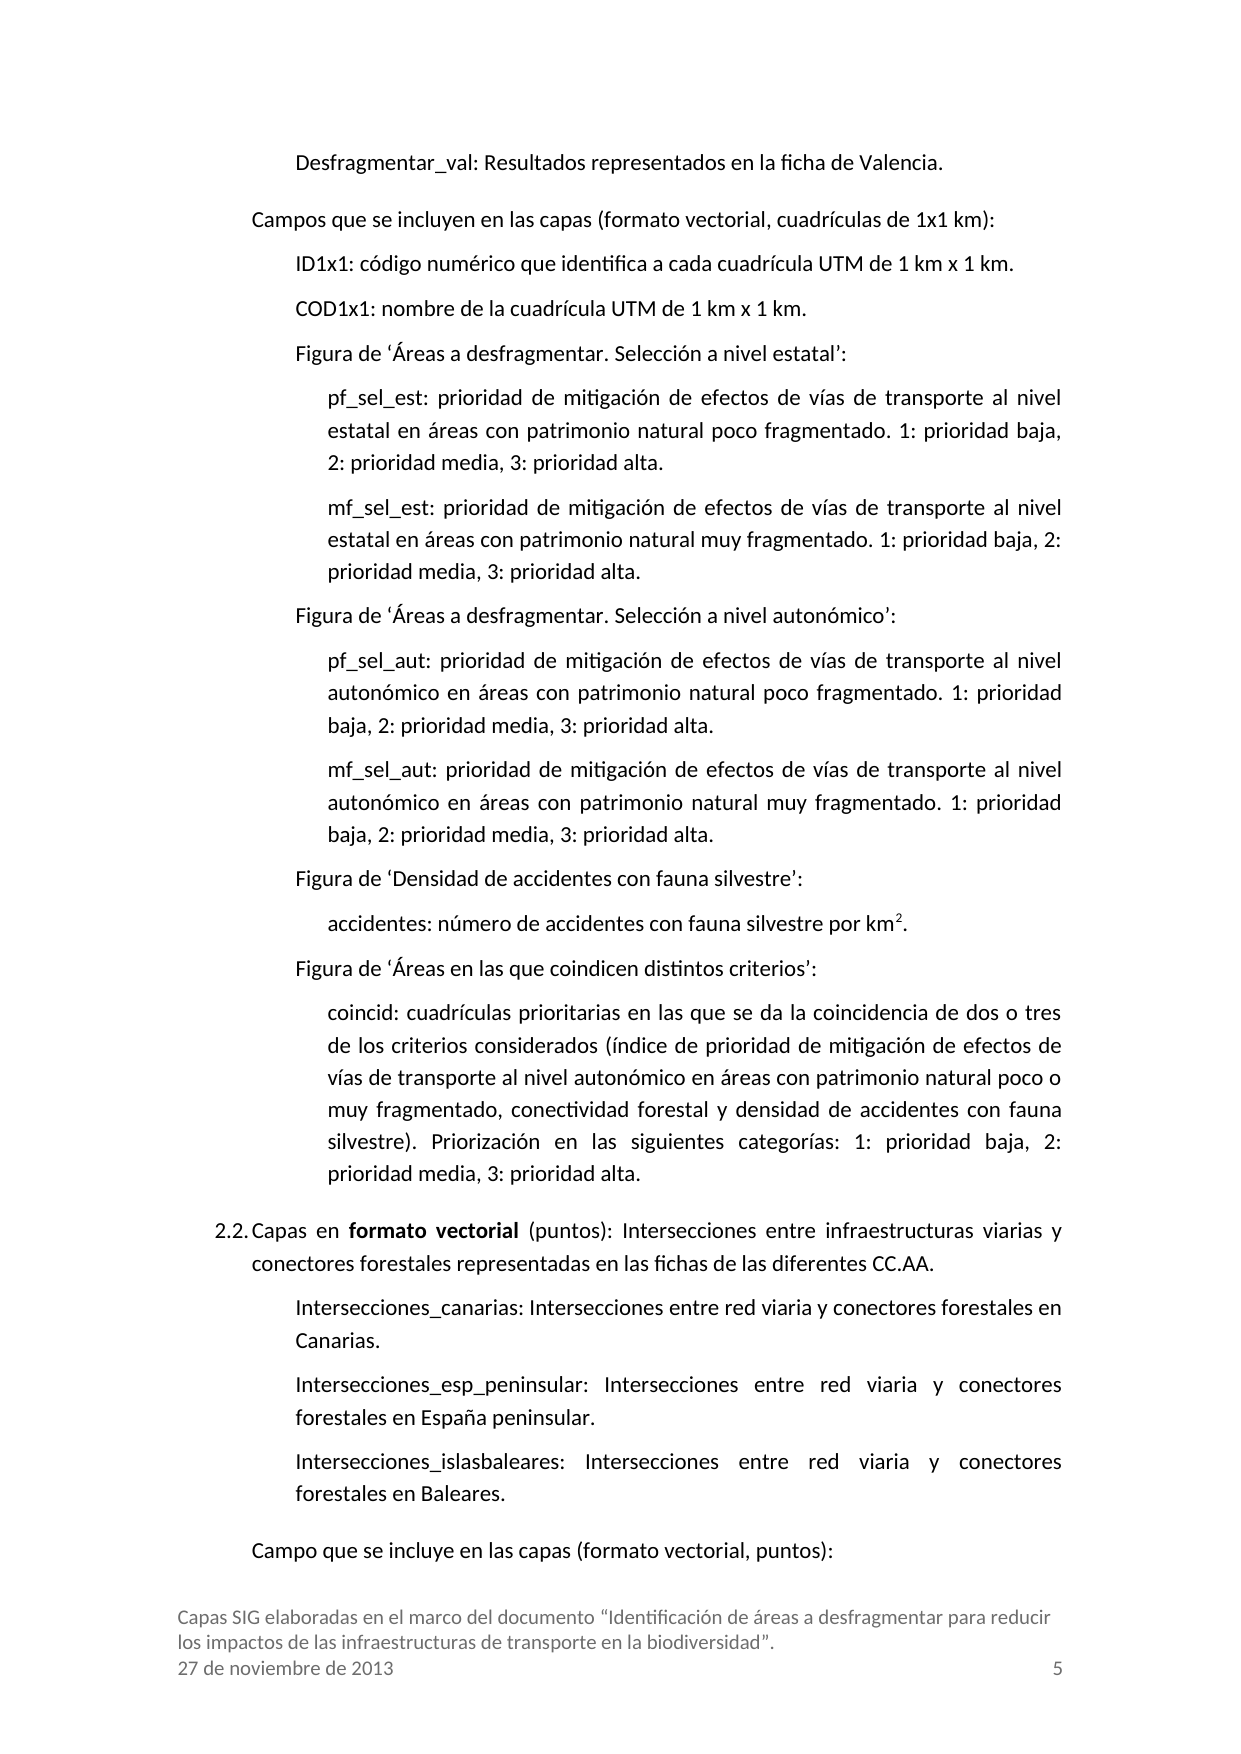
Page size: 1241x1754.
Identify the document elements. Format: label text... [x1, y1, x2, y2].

text ID1x1: código numérico que identifica a cada cuadrícula UTM de 1 km x 1 km. [295, 249, 1063, 277]
text Figura de ‘Áreas a desfragmentar. Selección a nivel autonómico’: [295, 602, 1063, 630]
text mf_sel_aut: prioridad de mitigación de efectos de vías de transporte al nivel autonómico en áreas con patrimonio natural muy fragmentado. 1: prioridad baja, 2: prioridad media, 3: prioridad alta. [327, 755, 1063, 848]
text Intersecciones_islasbaleares: Intersecciones entre red viaria y conectores forestales en Baleares. [295, 1447, 1063, 1507]
text pf_sel_aut: prioridad de mitigación de efectos de vías de transporte al nivel autonómico en áreas con patrimonio natural poco fragmentado. 1: prioridad baja, 2: prioridad media, 3: prioridad alta. [327, 646, 1063, 739]
text Desfragmentar_val: Resultados representados en la ficha de Valencia. [295, 148, 1063, 176]
text accidentes: número de accidentes con fauna silvestre por km2. [327, 909, 1063, 937]
text pf_sel_est: prioridad de mitigación de efectos de vías de transporte al nivel estatal en áreas con patrimonio natural poco fragmentado. 1: prioridad baja, 2: prioridad media, 3: prioridad alta. [327, 383, 1063, 476]
text coincid: cuadrículas prioritarias en las que se da la coincidencia de dos o tres de los criterios considerados (índice de prioridad de mitigación de efectos de vías de transporte al nivel autonómico en áreas con patrimonio natural poco o muy fragmentado, conectividad forestal y densidad de accidentes con fauna silvestre). Priorización en las siguientes categorías: 1: prioridad baja, 2: prioridad media, 3: prioridad alta. [327, 998, 1063, 1187]
text Figura de ‘Áreas en las que coindicen distintos criterios’: [295, 954, 1063, 982]
list Capas en formato vectorial (puntos): Intersecciones entre infraestructuras viarias y conectores forestales representadas en las fichas de las diferentes CC.AA. [214, 1217, 1063, 1277]
text Intersecciones_esp_peninsular: Intersecciones entre red viaria y conectores forestales en España peninsular. [295, 1370, 1063, 1431]
text mf_sel_est: prioridad de mitigación de efectos de vías de transporte al nivel estatal en áreas con patrimonio natural muy fragmentado. 1: prioridad baja, 2: prioridad media, 3: prioridad alta. [327, 493, 1063, 585]
text Figura de ‘Áreas a desfragmentar. Selección a nivel estatal’: [295, 339, 1063, 367]
text Figura de ‘Densidad de accidentes con fauna silvestre’: [295, 864, 1063, 892]
list Campo que se incluye en las capas (formato vectorial, puntos): [252, 1537, 1063, 1565]
list Campos que se incluyen en las capas (formato vectorial, cuadrículas de 1x1 km): [252, 205, 1063, 233]
text COD1x1: nombre de la cuadrícula UTM de 1 km x 1 km. [295, 294, 1063, 322]
text Intersecciones_canarias: Intersecciones entre red viaria y conectores forestales en Canarias. [295, 1293, 1063, 1354]
